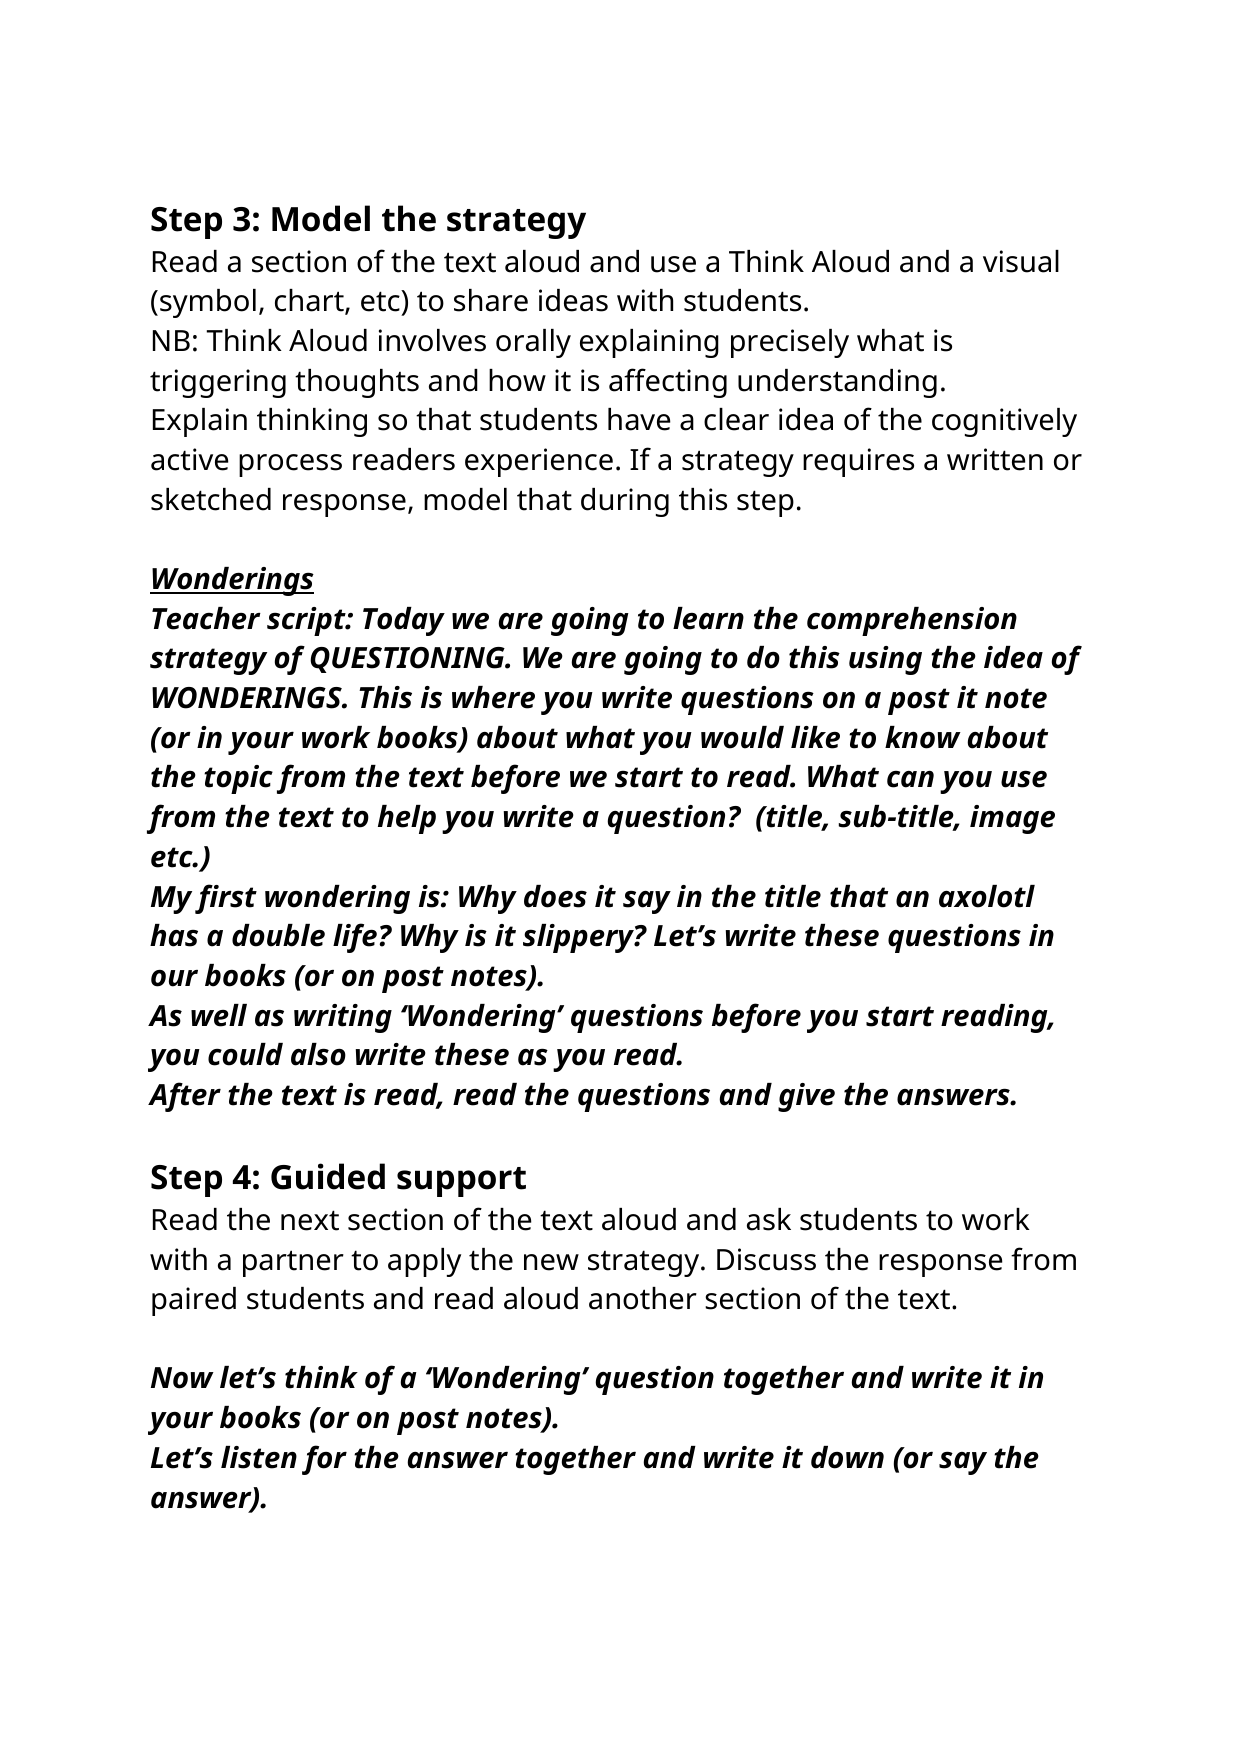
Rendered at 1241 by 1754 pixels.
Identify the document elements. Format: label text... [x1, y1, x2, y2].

text My first wondering is: Why does it say in the title that an axolotl has a double life? Why is it slippery? Let’s write these questions in our books (or on post notes). [150, 876, 1090, 995]
text As well as writing ‘Wondering’ questions before you start reading, you could also write these as you read. [150, 995, 1090, 1074]
text Step 4: Guided support [150, 1154, 1090, 1199]
text NB: Think Aloud involves orally explaining precisely what is triggering thoughts and how it is affecting understanding. [150, 320, 1090, 399]
text Explain thinking so that students have a clear idea of the cognitively active process readers experience. If a strategy requires a written or sketched response, model that during this step. [150, 399, 1090, 519]
text Let’s listen for the answer together and write it down (or say the answer). [150, 1437, 1090, 1517]
text Read a section of the text aloud and use a Think Aloud and a visual (symbol, chart, etc) to share ideas with students. [150, 241, 1090, 320]
text Step 3: Model the strategy [150, 195, 1090, 241]
text Read the next section of the text aloud and ask students to work with a partner to apply the new strategy. Discuss the response from paired students and read aloud another section of the text. [150, 1199, 1090, 1318]
text Wonderings [150, 558, 1090, 598]
text Teacher script: Today we are going to learn the comprehension strategy of QUESTIONING. We are going to do this using the idea of WONDERINGS. This is where you write questions on a post it note (or in your work books) about what you would like to know about the topic from the text before we start to read. What can you use from the text to help you write a question? (title, sub-title, image etc.) [150, 598, 1090, 876]
text After the text is read, read the questions and give the answers. [150, 1074, 1090, 1114]
text Now let’s think of a ‘Wondering’ question together and write it in your books (or on post notes). [150, 1358, 1090, 1437]
